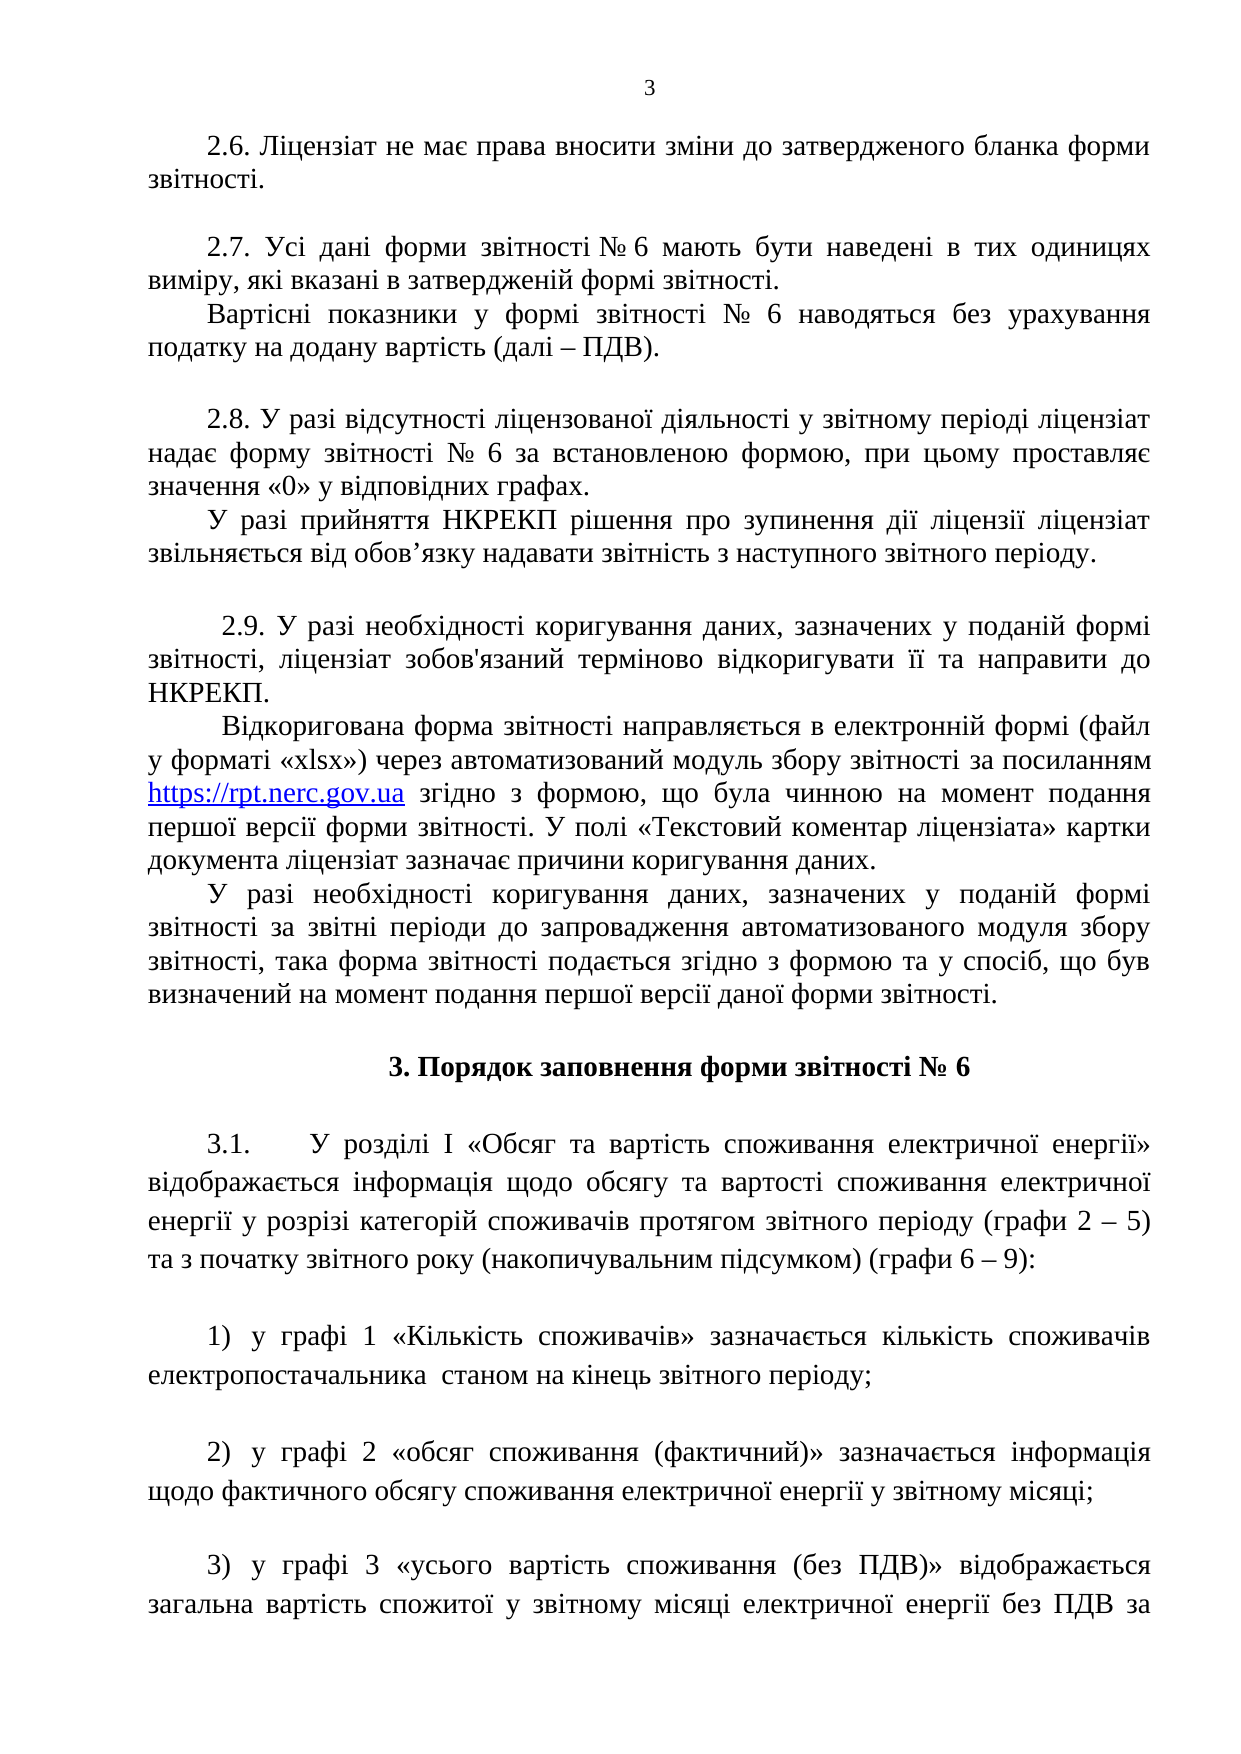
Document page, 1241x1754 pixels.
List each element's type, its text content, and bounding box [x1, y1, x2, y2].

text 2.7. Усі дані форми звітності № 6 мають бути наведені в тих одиницях виміру, які вказані в затвердженій формі звітності. [148, 229, 1152, 296]
list у графі 2 «обсяг споживання (фактичний)» зазначається інформація щодо фактичного обсягу споживання електричної енергії у звітному місяці; [148, 1434, 1152, 1506]
list у графі 1 «Кількість споживачів» зазначається кількість споживачів електропостачальника станом на кінець звітного періоду; [148, 1318, 1152, 1391]
text Вартісні показники у формі звітності № 6 наводяться без урахування податку на додану вартість (далі – ПДВ). [148, 296, 1152, 363]
text Відкоригована форма звітності направляється в електронній формі (файл у форматі «xlsx») через автоматизований модуль збору звітності за посиланням https://rpt.nerc.gov.ua згідно з формою, що була чинною на момент подання першої версії форми звітності. У полі «Текстовий коментар ліцензіата» картки документа ліцензіат зазначає причини коригування даних. [148, 708, 1152, 876]
text У разі прийняття НКРЕКП рішення про зупинення дії ліцензії ліцензіат звільняється від обов’язку надавати звітність з наступного звітного періоду. [148, 502, 1152, 569]
text 2.6. Ліцензіат не має права вносити зміни до затвердженого бланка форми звітності. [148, 128, 1152, 195]
text У разі необхідності коригування даних, зазначених у поданій формі звітності за звітні періоди до запровадження автоматизованого модуля збору звітності, така форма звітності подається згідно з формою та у спосіб, що був визначений на момент подання першої версії даної форми звітності. [148, 876, 1152, 1010]
list У розділі І «Обсяг та вартість споживання електричної енергії» відображається інформація щодо обсягу та вартості споживання електричної енергії у розрізі категорій споживачів протягом звітного періоду (графи 2 – 5) та з початку звітного року (накопичувальним підсумком) (графи 6 – 9): [148, 1126, 1152, 1275]
text 2.8. У разі відсутності ліцензованої діяльності у звітному періоді ліцензіат надає форму звітності № 6 за встановленою формою, при цьому проставляє значення «0» у відповідних графах. [148, 401, 1152, 502]
list 3. Порядок заповнення форми звітності № 6 [148, 1049, 1152, 1082]
text 2.9. У разі необхідності коригування даних, зазначених у поданій формі звітності, ліцензіат зобов'язаний терміново відкоригувати її та направити до НКРЕКП. [148, 608, 1152, 708]
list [148, 1547, 1152, 1619]
